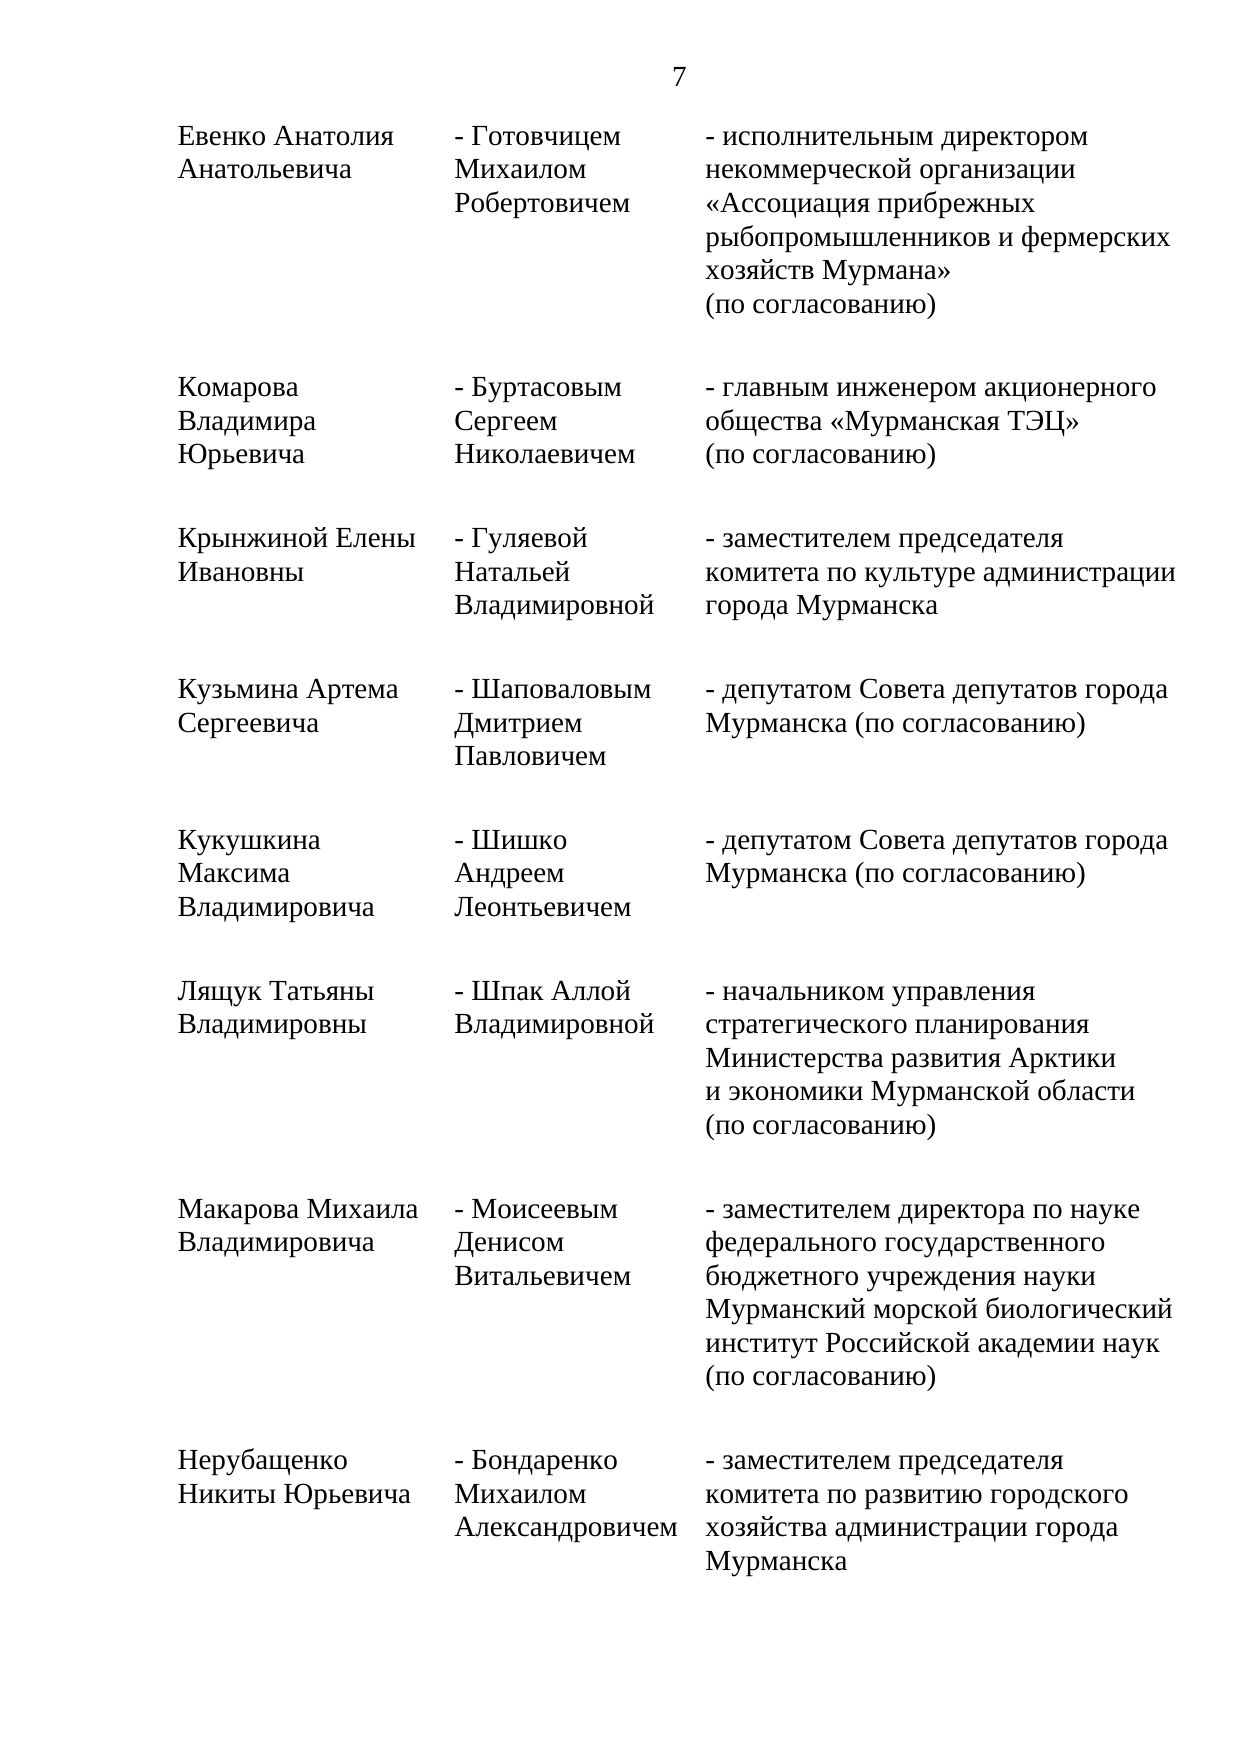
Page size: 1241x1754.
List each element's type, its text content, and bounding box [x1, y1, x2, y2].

table_cell - заместителем председателя комитета по культуре администрации города Мурманска [694, 520, 1192, 671]
table_cell Кузьмина Артема Сергеевича [166, 671, 443, 822]
table_cell - начальником управления стратегического планирования Министерства развития Арктики и экономики Мурманской области (по согласованию) [694, 973, 1192, 1191]
table_cell - депутатом Совета депутатов города Мурманска (по согласованию) [694, 822, 1192, 973]
table_cell Кукушкина Максима Владимировича [166, 822, 443, 973]
table_cell Лящук Татьяны Владимировны [166, 973, 443, 1191]
table_cell Макарова Михаила Владимировича [166, 1191, 443, 1442]
table_cell - Гуляевой Натальей Владимировной [443, 520, 694, 671]
table_cell - заместителем директора по науке федерального государственного бюджетного учреждения науки Мурманский морской биологический институт Российской академии наук (по согласованию) [694, 1191, 1192, 1442]
table_cell - депутатом Совета депутатов города Мурманска (по согласованию) [694, 671, 1192, 822]
table_cell - Шишко Андреем Леонтьевичем [443, 822, 694, 973]
table_cell - Моисеевым Денисом Витальевичем [443, 1191, 694, 1442]
table_cell - Шпак Аллой Владимировной [443, 973, 694, 1191]
table_cell Евенко Анатолия Анатольевича [166, 118, 443, 369]
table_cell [694, 1442, 1192, 1593]
table_cell - главным инженером акционерного общества «Мурманская ТЭЦ» (по согласованию) [694, 370, 1192, 520]
table_cell - Готовчицем Михаилом Робертовичем [443, 118, 694, 369]
table_cell Крынжиной Елены Ивановны [166, 520, 443, 671]
table_cell - Шаповаловым Дмитрием Павловичем [443, 671, 694, 822]
table_cell - Буртасовым Сергеем Николаевичем [443, 370, 694, 520]
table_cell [166, 1442, 443, 1593]
table_cell Комарова Владимира Юрьевича [166, 370, 443, 520]
table_cell - исполнительным директором некоммерческой организации «Ассоциация прибрежных рыбопромышленников и фермерских хозяйств Мурмана» (по согласованию) [694, 118, 1192, 369]
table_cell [443, 1442, 694, 1593]
